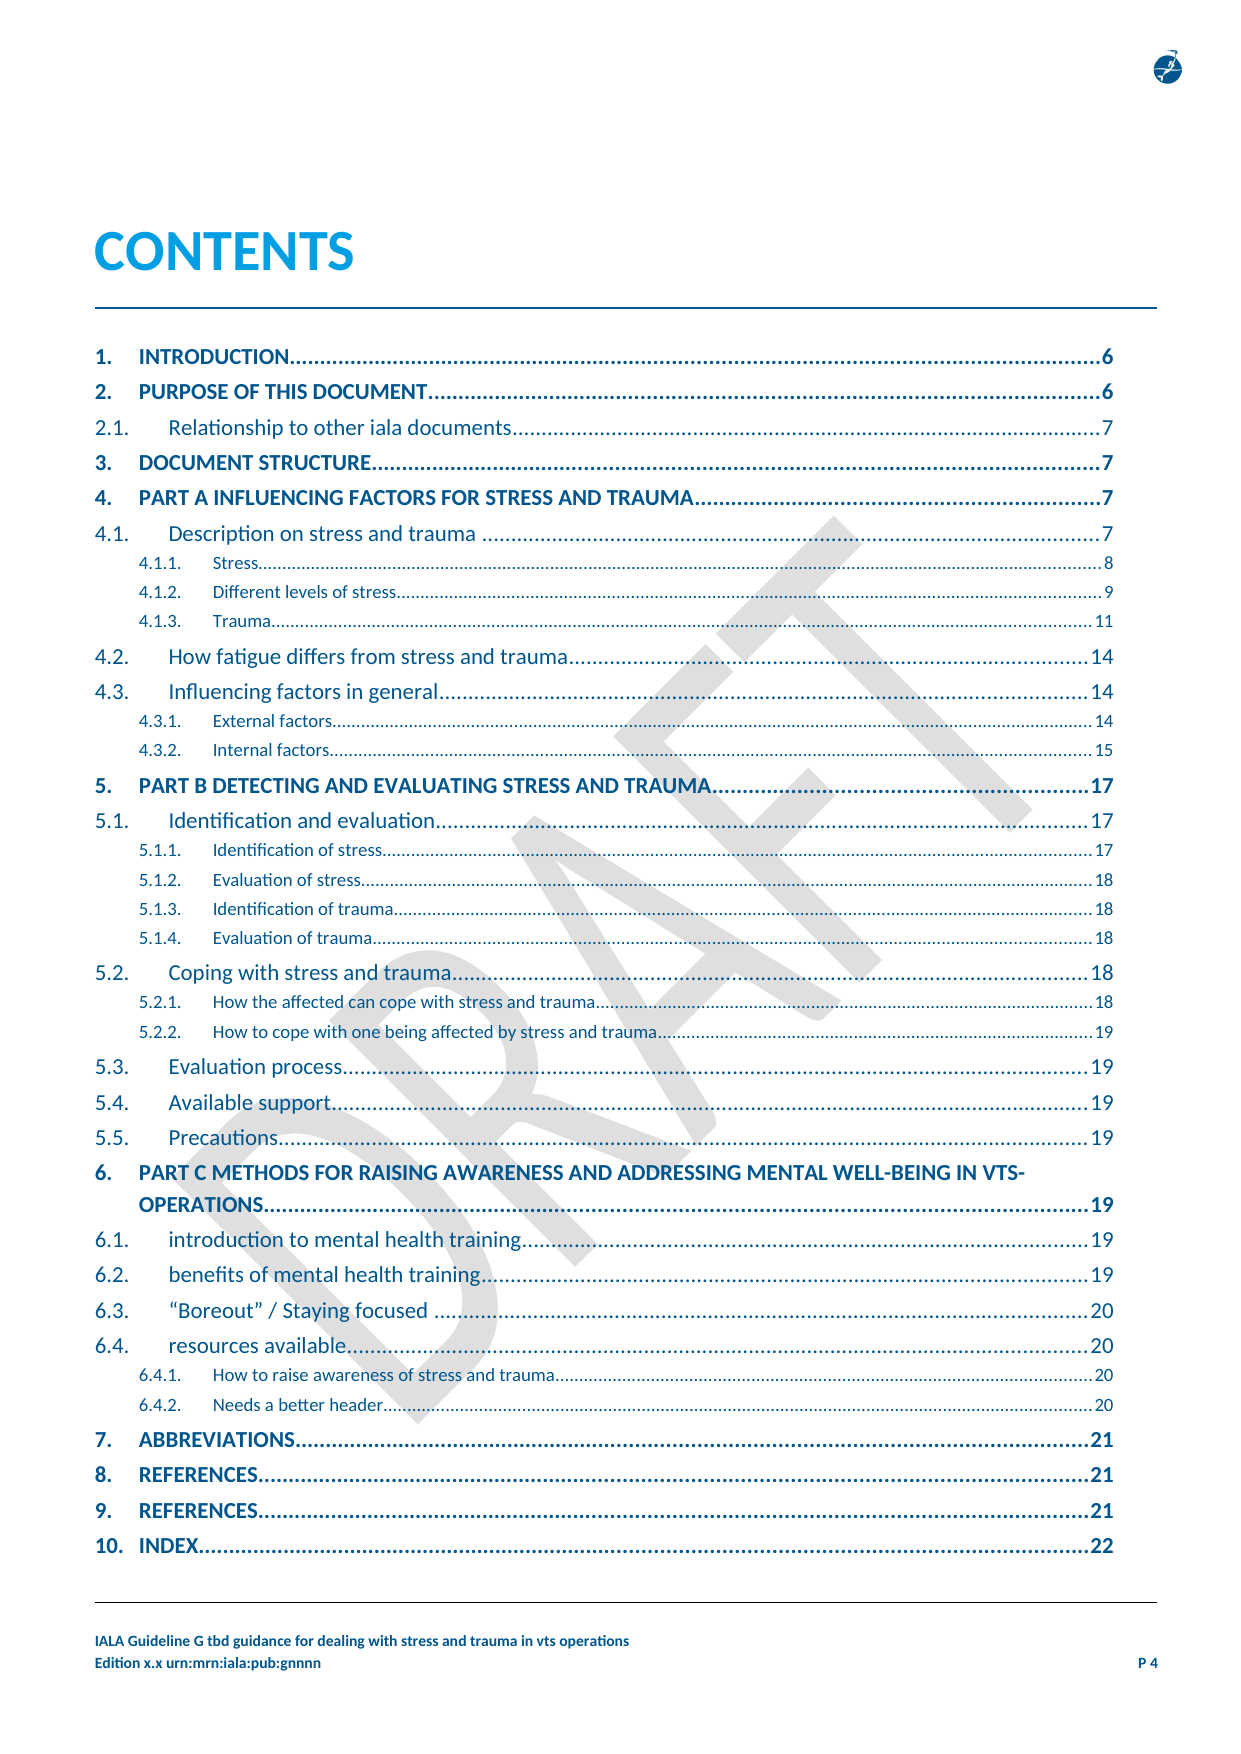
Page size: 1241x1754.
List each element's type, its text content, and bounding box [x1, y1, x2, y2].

text 5.1. Identification and evaluation 17 [94, 803, 1113, 834]
text 4.3.1. External factors 14 [139, 709, 1157, 732]
text 4.3.2. Internal factors 15 [139, 738, 1157, 761]
text 6.4. resources available 20 [94, 1328, 1113, 1359]
text 9. References 21 [94, 1493, 1113, 1524]
text 5.4. Available support 19 [94, 1084, 1113, 1116]
text 6. Part c methods for raising awareness and addressing mental well-being in vts-operations 19 [94, 1155, 1113, 1218]
text 5.5. Precautions 19 [94, 1120, 1113, 1151]
text 4. PART A INFLUENCING FACTORS FOR STRESS AND TRAUMA 7 [94, 480, 1113, 511]
text 10. Index 22 [94, 1528, 1113, 1559]
text 4.1.1. Stress 8 [139, 551, 1157, 574]
text 4.1.3. Trauma 11 [139, 609, 1157, 632]
text 5.2.2. How to cope with one being affected by stress and trauma 19 [139, 1020, 1157, 1043]
text 3. document structure 7 [94, 445, 1113, 476]
text 5.1.3. Identification of trauma 18 [139, 897, 1157, 920]
text 8. references 21 [94, 1457, 1113, 1488]
text 5.1.4. Evaluation of trauma 18 [139, 926, 1157, 949]
text 4.1.2. Different levels of stress 9 [139, 580, 1157, 603]
text 6.4.2. Needs a better header 20 [139, 1393, 1157, 1416]
text 4.1. Description on stress and trauma 7 [94, 516, 1113, 547]
text 5.1.2. Evaluation of stress 18 [139, 868, 1157, 891]
text 6.1. introduction to mental health training 19 [94, 1222, 1113, 1253]
text 5.1.1. Identification of stress 17 [139, 838, 1157, 861]
text 5. Part B detecting and evaluating stress and trauma 17 [94, 768, 1113, 799]
text 5.3. Evaluation process 19 [94, 1049, 1113, 1080]
text 1. introduction 6 [94, 338, 1113, 370]
text 7. abbreviations 21 [94, 1422, 1113, 1453]
text 5.2. Coping with stress and trauma 18 [94, 955, 1113, 986]
text 6.3. “Boreout” / Staying focused 20 [94, 1293, 1113, 1324]
text 4.2. How fatigue differs from stress and trauma 14 [94, 638, 1113, 670]
text 4.3. Influencing factors in general 14 [94, 674, 1113, 705]
text 2.1. Relationship to other iala documents 7 [94, 409, 1113, 441]
text 5.2.1. How the affected can cope with stress and trauma 18 [139, 991, 1157, 1013]
text 2. purpose of this document 6 [94, 374, 1113, 405]
text 6.2. benefits of mental health training 19 [94, 1257, 1113, 1288]
text 6.4.1. How to raise awareness of stress and trauma 20 [139, 1363, 1157, 1386]
picture [1122, 0, 1241, 119]
